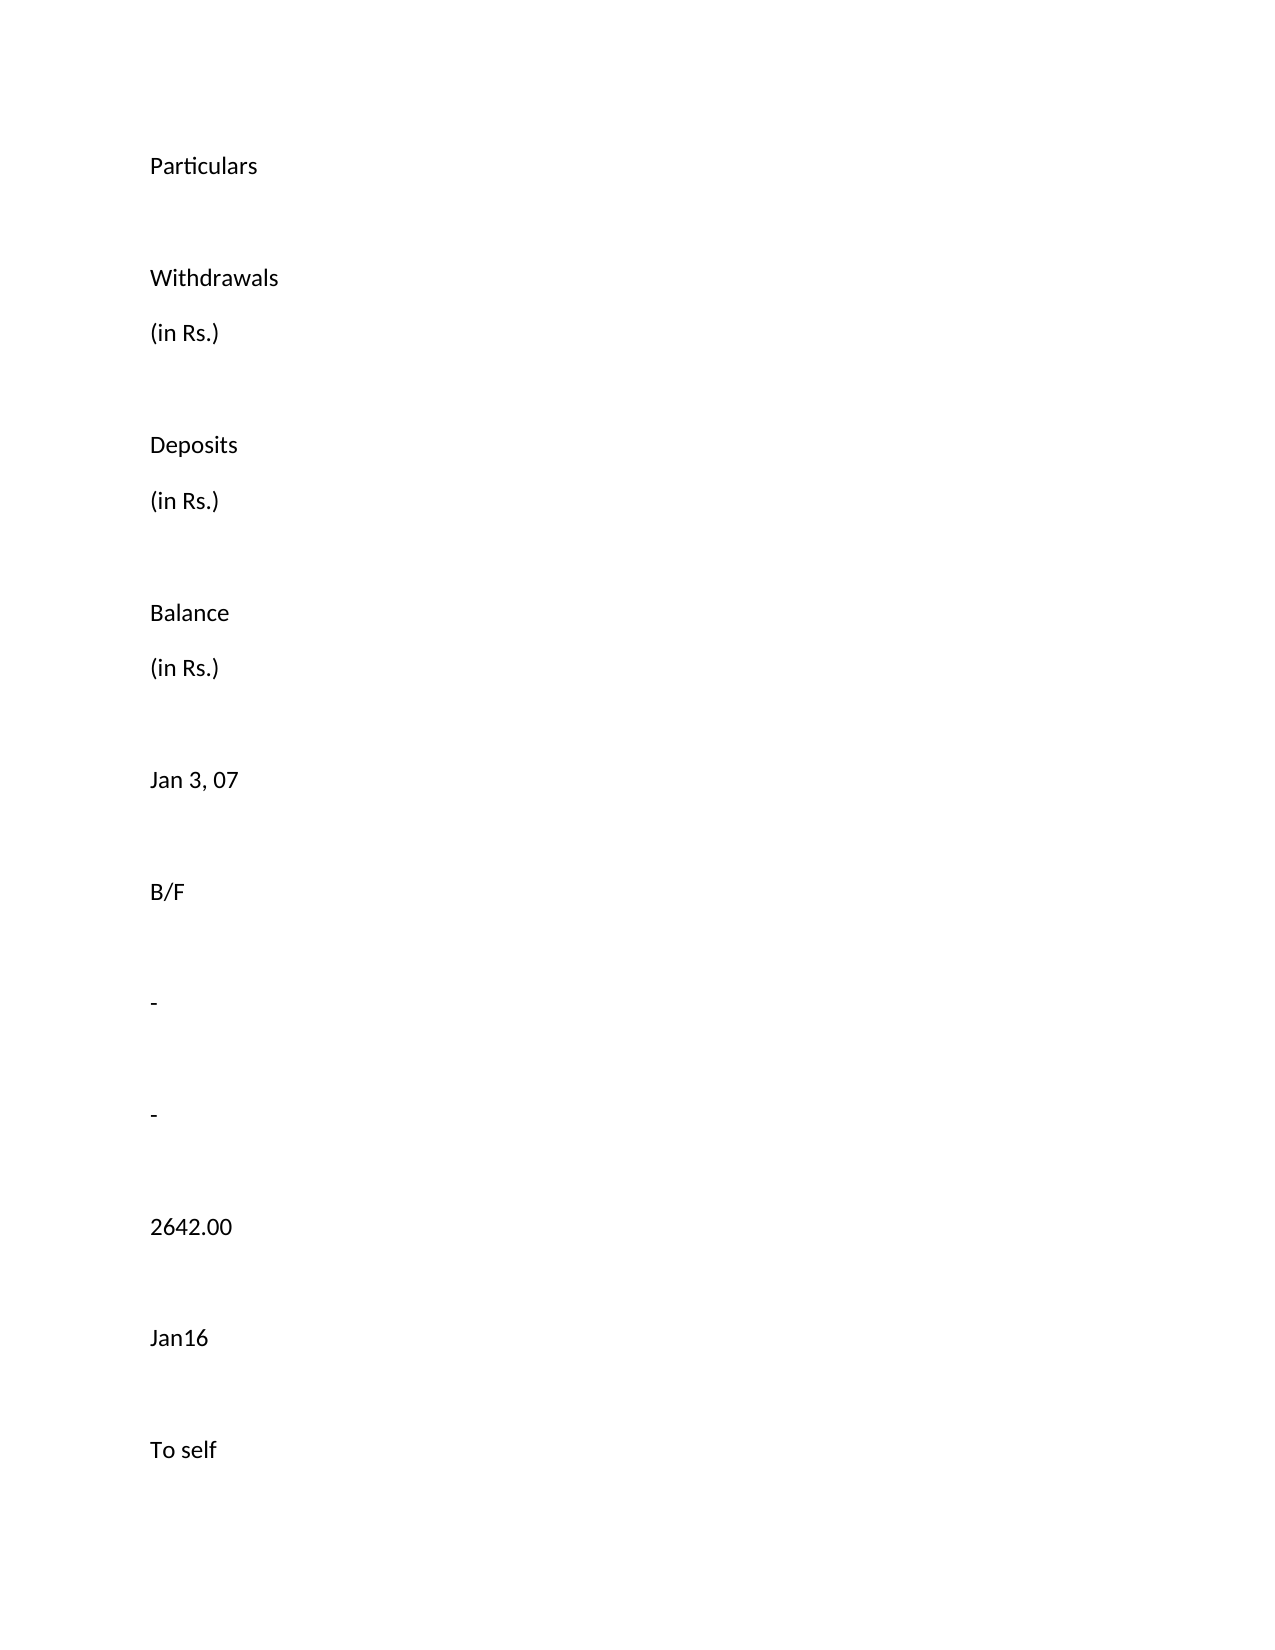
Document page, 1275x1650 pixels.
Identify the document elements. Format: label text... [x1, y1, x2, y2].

text Balance [150, 597, 1125, 627]
text (in Rs.) [150, 317, 1125, 348]
text (in Rs.) [150, 485, 1125, 516]
text Withdrawals [150, 262, 1125, 292]
text - [150, 987, 1125, 1018]
text B/F [150, 876, 1125, 906]
text - [150, 1099, 1125, 1130]
text 2642.00 [150, 1211, 1125, 1241]
text Deposits [150, 429, 1125, 460]
text Jan16 [150, 1322, 1125, 1353]
text Particulars [150, 150, 1125, 181]
text (in Rs.) [150, 652, 1125, 683]
text To self [150, 1434, 1125, 1465]
text Jan 3, 07 [150, 764, 1125, 795]
